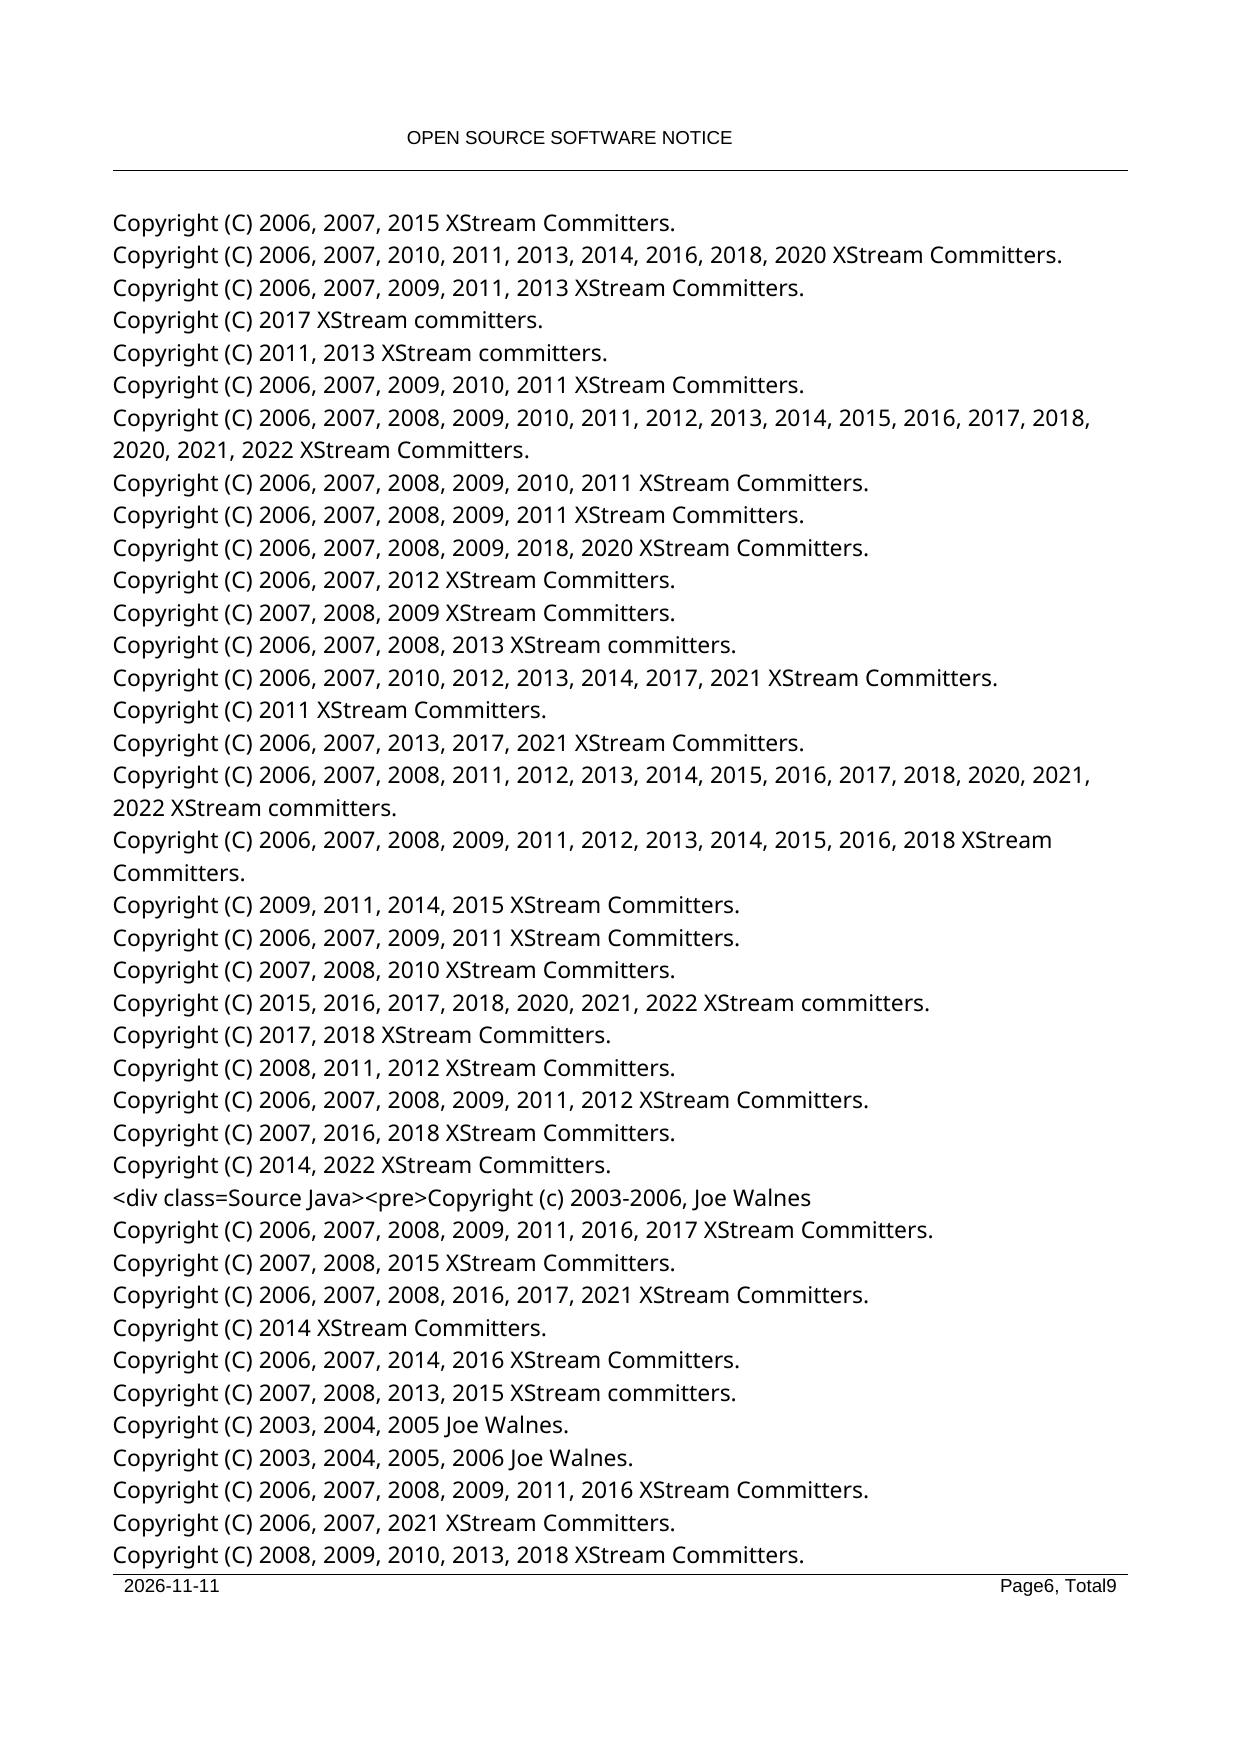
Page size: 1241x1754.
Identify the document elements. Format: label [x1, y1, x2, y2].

text [112, 206, 1128, 1571]
